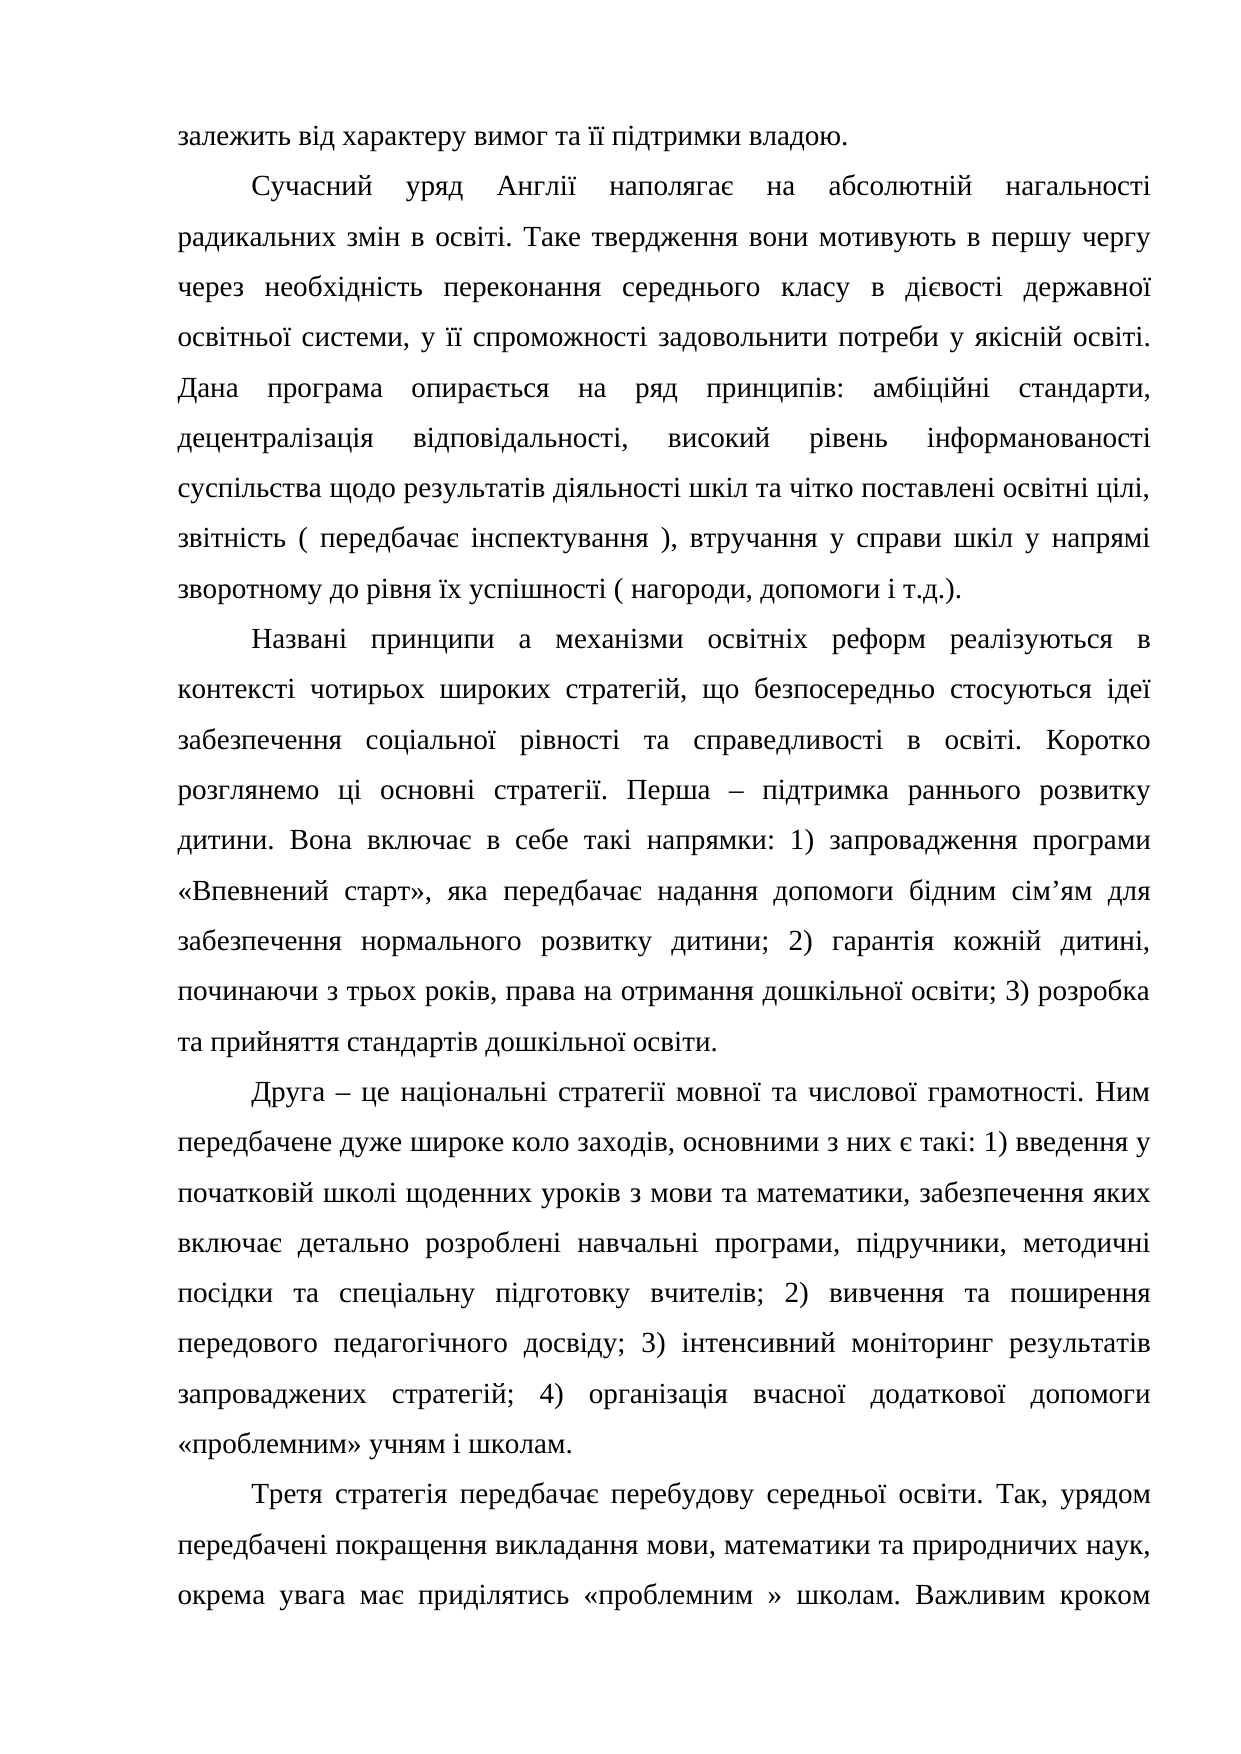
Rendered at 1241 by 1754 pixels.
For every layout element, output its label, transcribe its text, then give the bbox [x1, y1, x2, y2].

text Сучасний уряд Англії наполягає на абсолютній нагальності радикальних змін в освіті. Таке твердження вони мотивують в першу чергу через необхідність переконання середнього класу в дієвості державної освітньої системи, у її спроможності задовольнити потреби у якісній освіті. Дана програма опирається на ряд принципів: амбіційні стандарти, децентралізація відповідальності, високий рівень інформанованості суспільства щодо результатів діяльності шкіл та чітко поставлені освітні цілі, звітність ( передбачає інспектування ), втручання у справи шкіл у напрямі зворотному до рівня їх успішності ( нагороди, допомоги і т.д.). [177, 168, 1152, 604]
text Друга – це національні стратегії мовної та числової грамотності. Ним передбачене дуже широке коло заходів, основними з них є такі: 1) введення у початковій школі щоденних уроків з мови та математики, забезпечення яких включає детально розроблені навчальні програми, підручники, методичні посідки та спеціальну підготовку вчителів; 2) вивчення та поширення передового педагогічного досвіду; 3) інтенсивний моніторинг результатів запроваджених стратегій; 4) організація вчасної додаткової допомоги «проблемним» учням і школам. [177, 1074, 1152, 1460]
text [177, 118, 1152, 152]
text Названі принципи а механізми освітніх реформ реалізуються в контексті чотирьох широких стратегій, що безпосередньо стосуються ідеї забезпечення соціальної рівності та справедливості в освіті. Коротко розглянемо ці основні стратегії. Перша – підтримка раннього розвитку дитини. Вона включає в себе такі напрямки: 1) запровадження програми «Впевнений старт», яка передбачає надання допомоги бідним сім’ям для забезпечення нормального розвитку дитини; 2) гарантія кожній дитині, починаючи з трьох років, права на отримання дошкільної освіти; 3) розробка та прийняття стандартів дошкільної освіти. [177, 621, 1152, 1057]
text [177, 1477, 1152, 1611]
